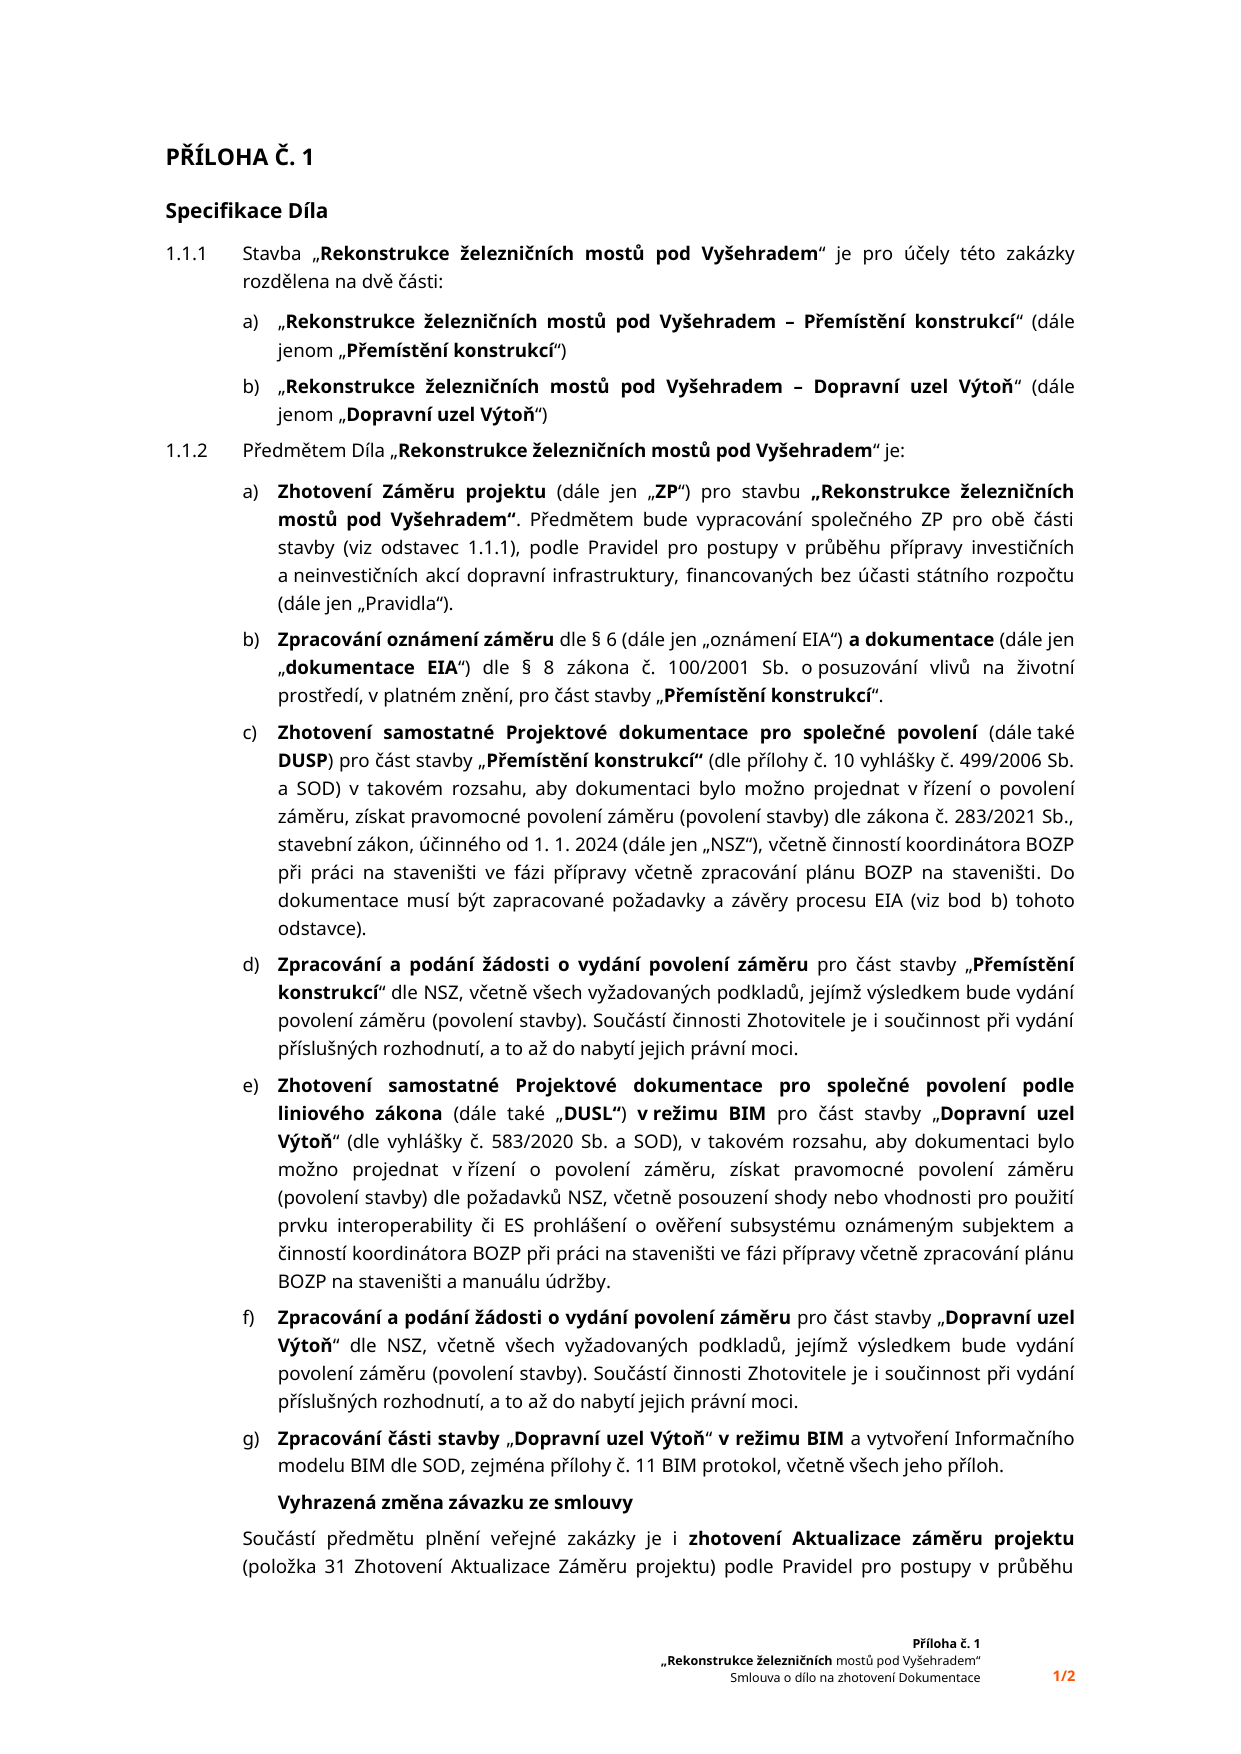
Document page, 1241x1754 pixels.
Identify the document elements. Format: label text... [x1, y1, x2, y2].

list „Rekonstrukce železničních mostů pod Vyšehradem – Přemístění konstrukcí“ (dále jenom „Přemístění konstrukcí“) [242, 309, 1075, 362]
text Zpracování a podání žádosti o vydání povolení záměru pro část stavby „Dopravní uzel Výtoň“ dle NSZ, včetně všech vyžadovaných podkladů, jejímž výsledkem bude vydání povolení záměru (povolení stavby). Součástí činnosti Zhotovitele je i součinnost při vydání příslušných rozhodnutí, a to až do nabytí jejich právní moci. [242, 1304, 1075, 1414]
text Zpracování části stavby „Dopravní uzel Výtoň“ v režimu BIM a vytvoření Informačního modelu BIM dle SOD, zejména přílohy č. 11 BIM protokol, včetně všech jeho příloh. [242, 1425, 1075, 1478]
text Zpracování oznámení záměru dle § 6 (dále jen „oznámení EIA“) a dokumentace (dále jen „dokumentace EIA“) dle § 8 zákona č. 100/2001 Sb. o posuzování vlivů na životní prostředí, v platném znění, pro část stavby „Přemístění konstrukcí“. [242, 627, 1075, 708]
text Zhotovení samostatné Projektové dokumentace pro společné povolení podle liniového zákona (dále také „DUSL“) v režimu BIM pro část stavby „Dopravní uzel Výtoň“ (dle vyhlášky č. 583/2020 Sb. a SOD), v takovém rozsahu, aby dokumentaci bylo možno projednat v řízení o povolení záměru, získat pravomocné povolení záměru (povolení stavby) dle požadavků NSZ, včetně posouzení shody nebo vhodnosti pro použití prvku interoperability či ES prohlášení o ověření subsystému oznámeným subjektem a činností koordinátora BOZP při práci na staveništi ve fázi přípravy včetně zpracování plánu BOZP na staveništi a manuálu údržby. [242, 1072, 1075, 1293]
text Stavba „Rekonstrukce železničních mostů pod Vyšehradem“ je pro účely této zakázky rozdělena na dvě části: [165, 240, 1075, 294]
list Vyhrazená změna závazku ze smlouvy [278, 1489, 1075, 1515]
list „Rekonstrukce železničních mostů pod Vyšehradem – Dopravní uzel Výtoň“ (dále jenom „Dopravní uzel Výtoň“) [242, 373, 1075, 427]
text Zpracování a podání žádosti o vydání povolení záměru pro část stavby „Přemístění konstrukcí“ dle NSZ, včetně všech vyžadovaných podkladů, jejímž výsledkem bude vydání povolení záměru (povolení stavby). Součástí činnosti Zhotovitele je i součinnost při vydání příslušných rozhodnutí, a to až do nabytí jejich právní moci. [242, 951, 1075, 1061]
text Zhotovení samostatné Projektové dokumentace pro společné povolení (dále také DUSP) pro část stavby „Přemístění konstrukcí“ (dle přílohy č. 10 vyhlášky č. 499/2006 Sb. a SOD) v takovém rozsahu, aby dokumentaci bylo možno projednat v řízení o povolení záměru, získat pravomocné povolení záměru (povolení stavby) dle zákona č. 283/2021 Sb., stavební zákon, účinného od 1. 1. 2024 (dále jen „NSZ“), včetně činností koordinátora BOZP při práci na staveništi ve fázi přípravy včetně zpracování plánu BOZP na staveništi. Do dokumentace musí být zapracované požadavky a závěry procesu EIA (viz bod b) tohoto odstavce). [242, 719, 1075, 941]
text Příloha č. 1 [165, 141, 1075, 173]
text Předmětem Díla „Rekonstrukce železničních mostů pod Vyšehradem“ je: [165, 438, 1075, 463]
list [242, 1526, 1075, 1579]
text Specifikace Díla [165, 197, 1075, 225]
list Zhotovení Záměru projektu (dále jen „ZP“) pro stavbu „Rekonstrukce železničních mostů pod Vyšehradem“. Předmětem bude vypracování společného ZP pro obě části stavby (viz odstavec 1.1.1), podle Pravidel pro postupy v průběhu přípravy investičních a neinvestičních akcí dopravní infrastruktury, financovaných bez účasti státního rozpočtu (dále jen „Pravidla“). [242, 478, 1075, 616]
